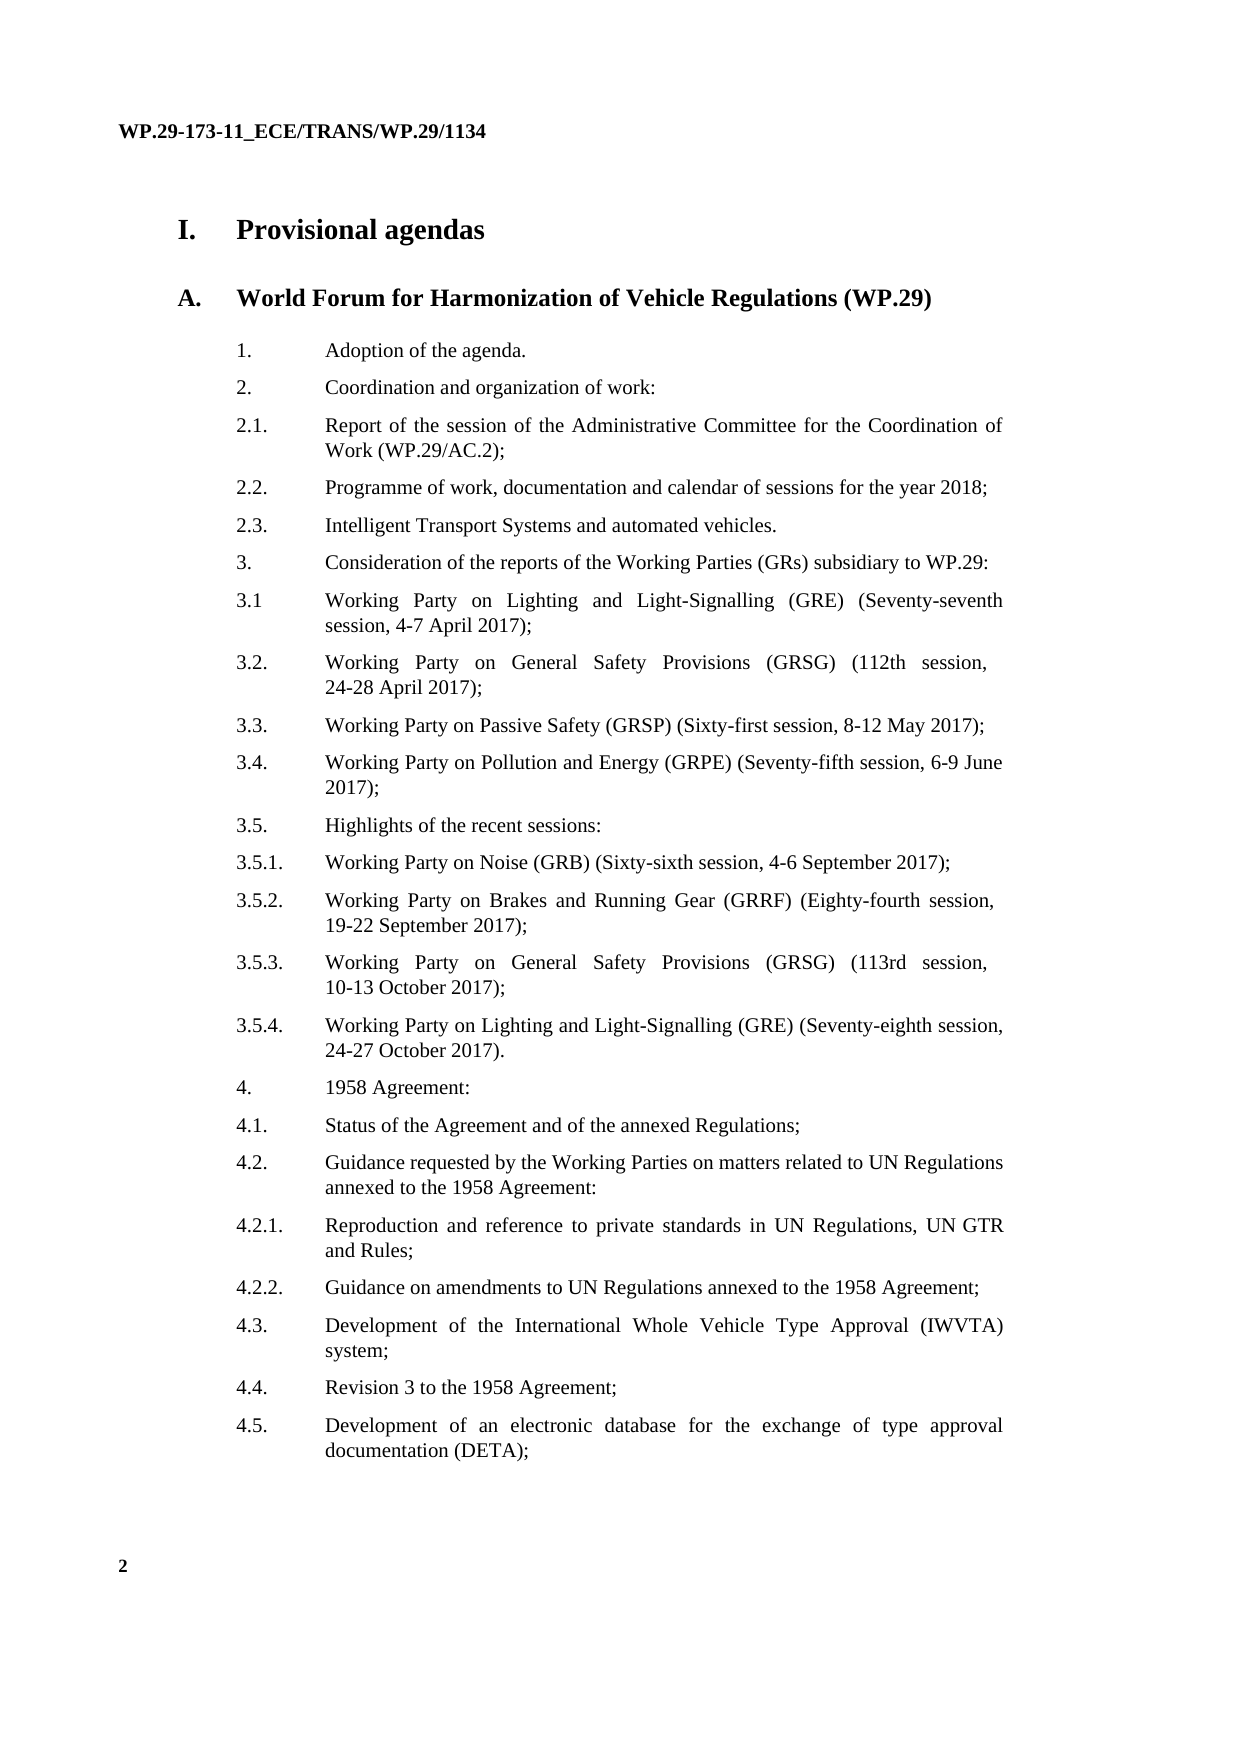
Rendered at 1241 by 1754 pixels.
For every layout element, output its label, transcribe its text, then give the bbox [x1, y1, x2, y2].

text I. Provisional agendas [177, 215, 1004, 246]
text 2.2. Programme of work, documentation and calendar of sessions for the year 2018; [236, 474, 1004, 499]
text 3.5.2. Working Party on Brakes and Running Gear (GRRF) (Eighty-fourth session, 19-22 September 2017); [236, 887, 1004, 937]
text 1. Adoption of the agenda. [236, 337, 1004, 362]
text 4.2.1. Reproduction and reference to private standards in UN Regulations, UN GTR and Rules; [236, 1212, 1004, 1262]
text 4.1. Status of the Agreement and of the annexed Regulations; [236, 1112, 1004, 1137]
text 4.5. Development of an electronic database for the exchange of type approval documentation (DETA); [236, 1412, 1004, 1462]
text 4.2.2. Guidance on amendments to UN Regulations annexed to the 1958 Agreement; [236, 1274, 1004, 1299]
text 3.5. Highlights of the recent sessions: [236, 812, 1004, 837]
text 3.3. Working Party on Passive Safety (GRSP) (Sixty-first session, 8-12 May 2017); [236, 712, 1004, 737]
text 2.3. Intelligent Transport Systems and automated vehicles. [236, 512, 1004, 537]
text 3.1 Working Party on Lighting and Light-Signalling (GRE) (Seventy-seventh session, 4-7 April 2017); [236, 587, 1004, 637]
text 3.5.3. Working Party on General Safety Provisions (GRSG) (113rd session, 10-13 October 2017); [236, 949, 1004, 999]
text 3.2. Working Party on General Safety Provisions (GRSG) (112th session, 24-28 April 2017); [236, 649, 1004, 699]
text 2. Coordination and organization of work: [236, 374, 1004, 399]
text 4. 1958 Agreement: [236, 1074, 1004, 1099]
text 3.5.4. Working Party on Lighting and Light-Signalling (GRE) (Seventy-eighth session, 24-27 October 2017). [236, 1012, 1004, 1062]
text 3.5.1. Working Party on Noise (GRB) (Sixty-sixth session, 4-6 September 2017); [236, 849, 1004, 874]
text 4.4. Revision 3 to the 1958 Agreement; [236, 1374, 1004, 1399]
text 3. Consideration of the reports of the Working Parties (GRs) subsidiary to WP.29: [236, 549, 1004, 574]
text 4.2. Guidance requested by the Working Parties on matters related to UN Regulations annexed to the 1958 Agreement: [236, 1149, 1004, 1199]
text 4.3. Development of the International Whole Vehicle Type Approval (IWVTA) system; [236, 1312, 1004, 1362]
text 3.4. Working Party on Pollution and Energy (GRPE) (Seventy-fifth session, 6-9 June 2017); [236, 749, 1004, 799]
text A. World Forum for Harmonization of Vehicle Regulations (WP.29) [177, 283, 1004, 312]
text 2.1. Report of the session of the Administrative Committee for the Coordination of Work (WP.29/AC.2); [236, 412, 1004, 462]
